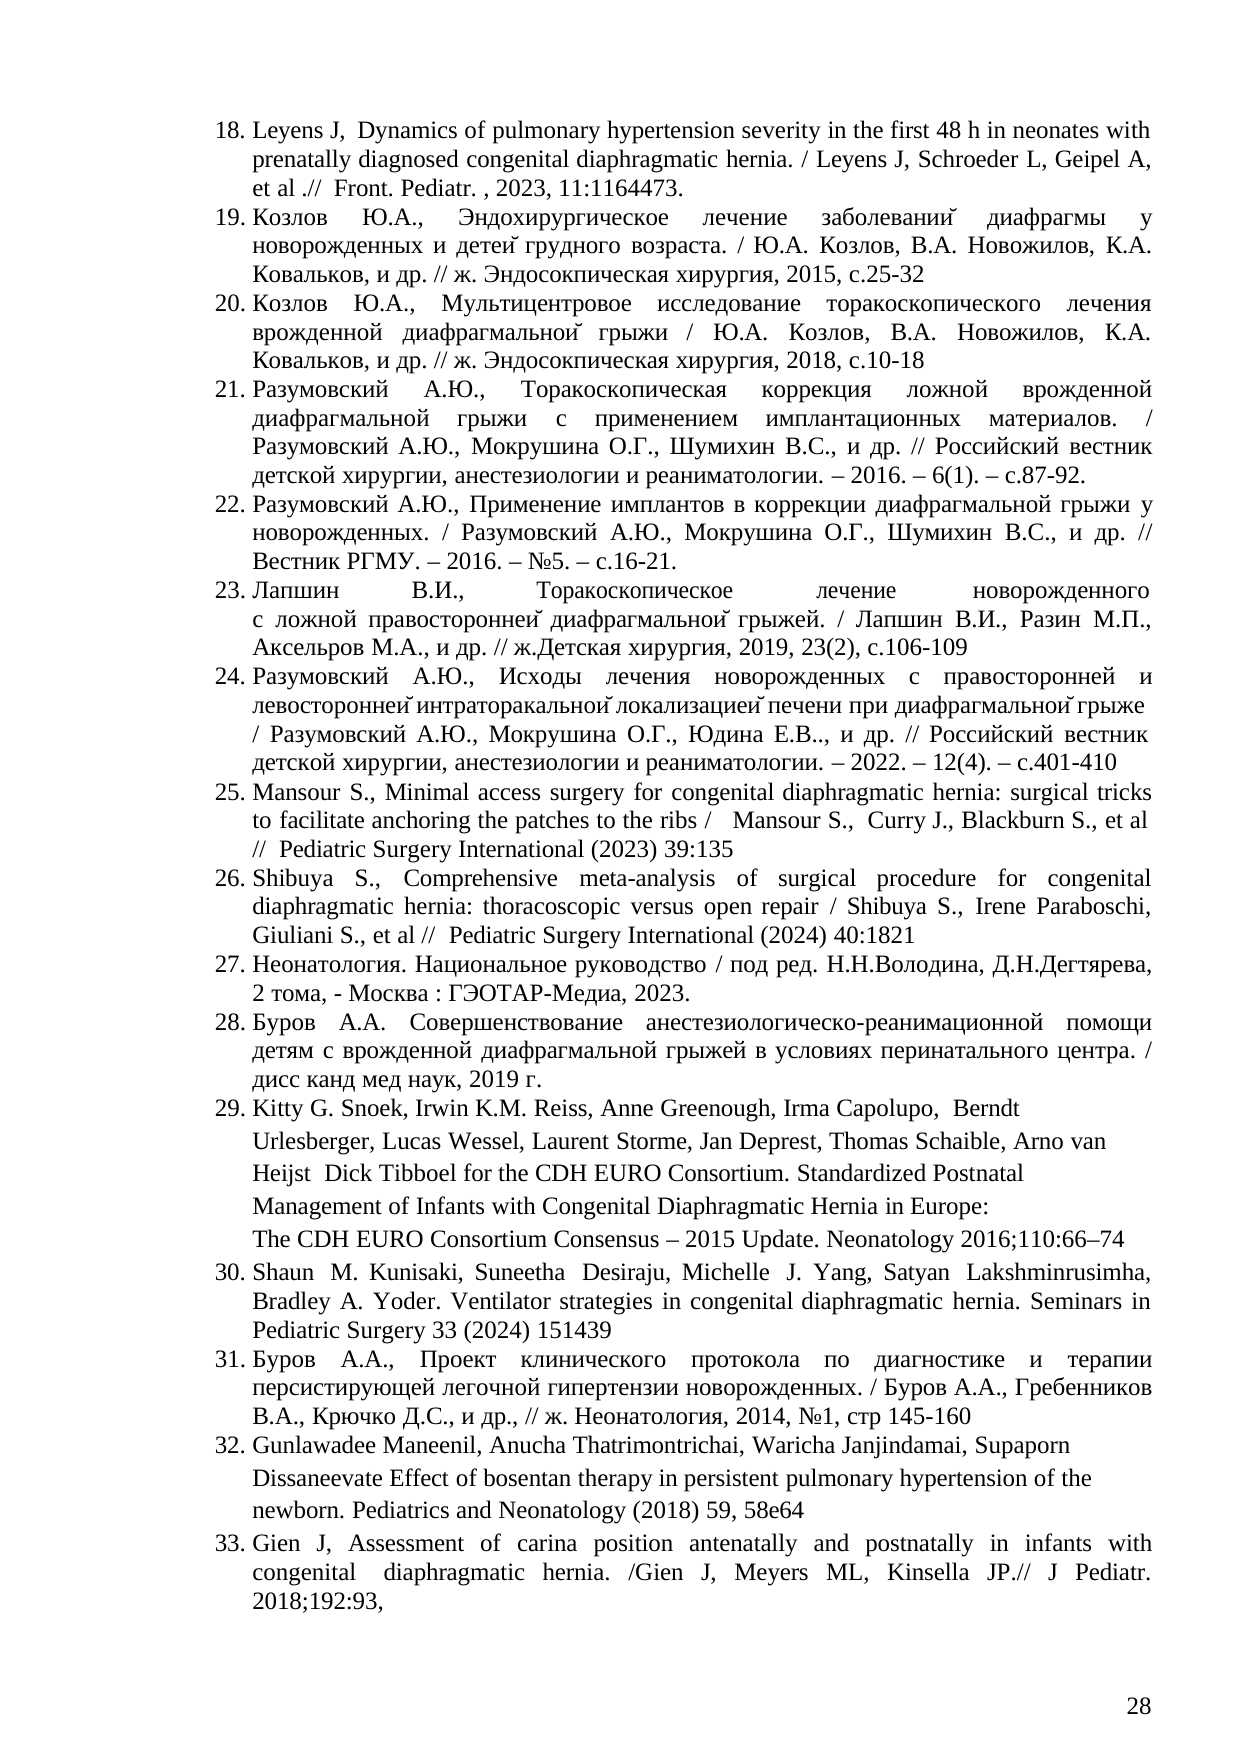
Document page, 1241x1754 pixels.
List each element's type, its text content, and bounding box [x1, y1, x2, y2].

list Mansour S., Minimal access surgery for congenital diaphragmatic hernia: surgical tricks to facilitate anchoring the patches to the ribs / Mansour S., Curry J., Blackburn S., et al [214, 777, 1153, 834]
list Разумовский А.Ю., Торакоскопическая коррекция ложной врожденной диафрагмальной грыжи с применением имплантационных материалов. / Разумовский А.Ю., Мокрушина О.Г., Шумихин В.С., и др. // Российский вестник детской хирургии, анестезиологии и реаниматологии. – 2016. – 6(1). – с.87-92. [214, 374, 1152, 488]
list Буров А.А. Совершенствование анестезиологическо-реанимационной помощи детям с врожденной диафрагмальной грыжей в условиях перинатального центра. / дисс канд мед наук, 2019 г. [214, 1007, 1152, 1093]
list Gien J, Assessment of carina position antenatally and postnatally in infants with congenital diaphragmatic hernia. /Gien J, Meyers ML, Kinsella JP.// J Pediatr. 2018;192:93, [214, 1528, 1152, 1615]
list Gunlawadee Maneenil, Anucha Thatrimontrichai, Waricha Janjindamai, Supaporn Dissaneevate Effect of bosentan therapy in persistent pulmonary hypertension of the newborn. Pediatrics and Neonatology (2018) 59, 58e64 [214, 1430, 1097, 1524]
list Лапшин В.И., Торакоскопическое лечение новорожденного с ложной правосторонней диафрагмальной грыжей. / Лапшин В.И., Разин М.П., Аксельров М.А., и др. // ж.Детская хирургия, 2019, 23(2), с.106-109 [214, 575, 1152, 661]
list Козлов Ю.А., Эндохирургическое лечение заболеваний диафрагмы у новорожденных и детей грудного возраста. / Ю.А. Козлов, В.А. Новожилов, К.А. Ковальков, и др. // ж. Эндосокпическая хирургия, 2015, с.25-32 [214, 202, 1153, 288]
list Буров А.А., Проект клинического протокола по диагностике и терапии персистирующей легочной гипертензии новорожденных. / Буров А.А., Гребенников В.А., Крючко Д.С., и др., // ж. Неонатология, 2014, №1, стр 145-160 [214, 1344, 1152, 1430]
text The CDH EURO Consortium Consensus – 2015 Update. Neonatology 2016;110:66–74 [252, 1224, 1163, 1253]
list Shaun M. Kunisaki, Suneetha Desiraju, Michelle J. Yang, Satyan Lakshminrusimha, Bradley A. Yoder. Ventilator strategies in congenital diaphragmatic hernia. Seminars in Pediatric Surgery 33 (2024) 151439 [214, 1257, 1151, 1344]
list Kitty G. Snoek, Irwin K.M. Reiss, Anne Greenough, Irma Capolupo, Berndt Urlesberger, Lucas Wessel, Laurent Storme, Jan Deprest, Thomas Schaible, Arno van Heijst Dick Tibboel for the CDH EURO Consortium. Standardized Postnatal Management of Infants with Congenital Diaphragmatic Hernia in Europe: [214, 1093, 1111, 1220]
list Leyens J, Dynamics of pulmonary hypertension severity in the first 48 h in neonates with prenatally diagnosed congenital diaphragmatic hernia. / Leyens J, Schroeder L, Geipel A, et al .// Front. Pediatr. , 2023, 11:1164473. [214, 115, 1151, 201]
text // Pediatric Surgery International (2023) 39:135 [252, 834, 1163, 863]
list Разумовский А.Ю., Исходы лечения новорожденных с правосторонней и левосторонней интраторакальной локализацией печени при диафрагмальной грыже [214, 662, 1152, 719]
list Неонатология. Национальное руководство / под ред. Н.Н.Володина, Д.Н.Дегтярева, 2 тома, - Москва : ГЭОТАР-Медиа, 2023. [214, 950, 1152, 1007]
text / Разумовский А.Ю., Мокрушина О.Г., Юдина Е.В.., и др. // Российский вестник детской хирургии, анестезиологии и реаниматологии. – 2022. – 12(4). – с.401-410 [252, 719, 1152, 777]
list Козлов Ю.А., Мультицентровое исследование торакоскопического лечения врожденной диафрагмальной грыжи / Ю.А. Козлов, В.А. Новожилов, К.А. Ковальков, и др. // ж. Эндосокпическая хирургия, 2018, с.10-18 [214, 288, 1152, 374]
list Разумовский А.Ю., Применение имплантов в коррекции диафрагмальной грыжи у новорожденных. / Разумовский А.Ю., Мокрушина О.Г., Шумихин В.С., и др. // Вестник РГМУ. – 2016. – №5. – с.16-21. [214, 489, 1153, 575]
list Shibuya S., Comprehensive meta‐analysis of surgical procedure for congenital diaphragmatic hernia: thoracoscopic versus open repair / Shibuya S., Irene Paraboschi, Giuliani S., et al // Pediatric Surgery International (2024) 40:1821 [214, 863, 1152, 949]
